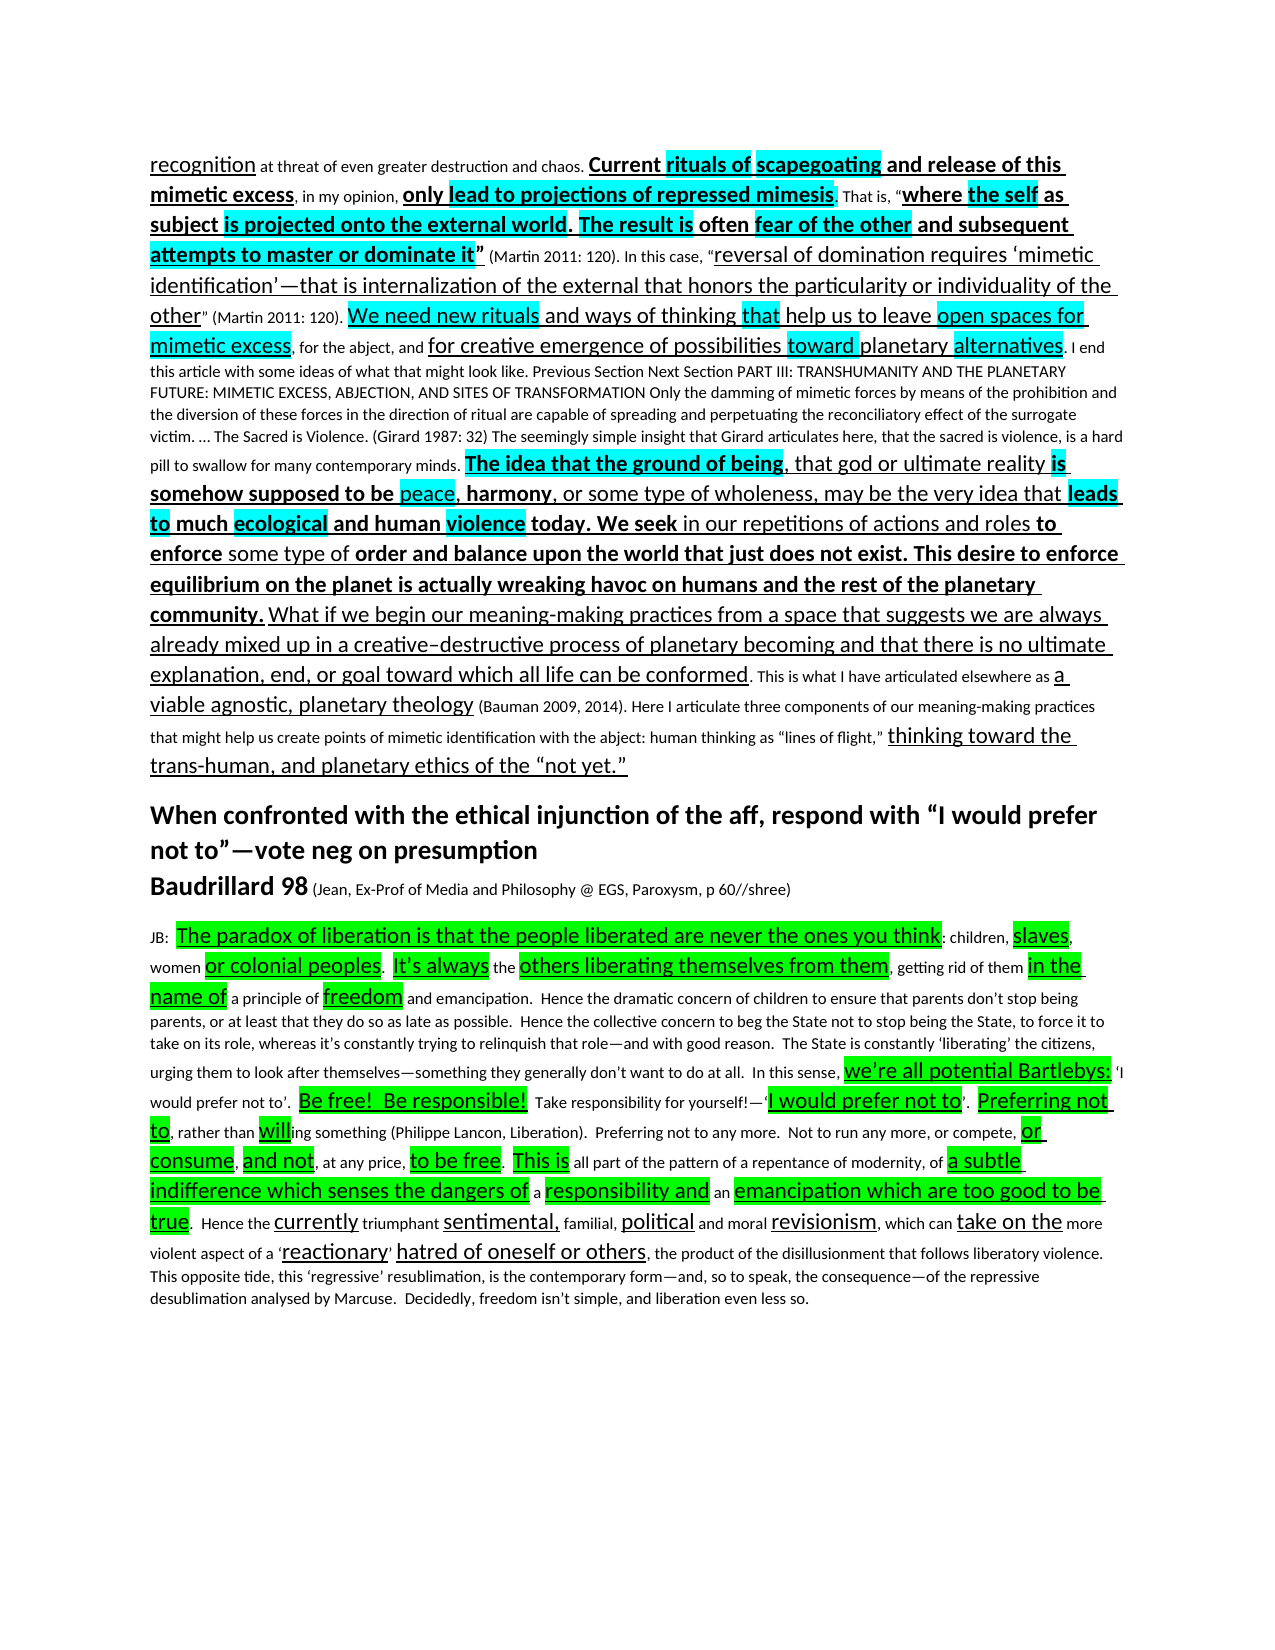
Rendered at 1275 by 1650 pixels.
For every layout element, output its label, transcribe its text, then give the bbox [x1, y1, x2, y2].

text Baudrillard 98 (Jean, Ex-Prof of Media and Philosophy @ EGS, Paroxysm, p 60//shree) [150, 869, 1125, 902]
subtitle When confronted with the ethical injunction of the aff, respond with “I would prefer not to”—vote neg on presumption [150, 798, 1125, 867]
text JB: The paradox of liberation is that the people liberated are never the ones you think: children, slaves, women or colonial peoples. It’s always the others liberating themselves from them, getting rid of them in the name of a principle of freedom and emancipation. Hence the dramatic concern of children to ensure that parents don’t stop being parents, or at least that they do so as late as possible. Hence the collective concern to beg the State not to stop being the State, to force it to take on its role, whereas it’s constantly trying to relinquish that role—and with good reason. The State is constantly ‘liberating’ the citizens, urging them to look after themselves—something they generally don’t want to do at all. In this sense, we’re all potential Bartlebys: ‘I would prefer not to’. Be free! Be responsible! Take responsibility for yourself!—‘I would prefer not to’. Preferring not to, rather than willing something (Philippe Lancon, Liberation). Preferring not to any more. Not to run any more, or compete, or consume, and not, at any price, to be free. This is all part of the pattern of a repentance of modernity, of a subtle indifference which senses the dangers of a responsibility and an emancipation which are too good to be true. Hence the currently triumphant sentimental, familial, political and moral revisionism, which can take on the more violent aspect of a ‘reactionary’ hatred of oneself or others, the product of the disillusionment that follows liberatory violence. This opposite tide, this ‘regressive’ resublimation, is the contemporary form—and, so to speak, the consequence—of the repressive desublimation analysed by Marcuse. Decidedly, freedom isn’t simple, and liberation even less so. [150, 921, 1125, 1309]
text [150, 150, 1125, 564]
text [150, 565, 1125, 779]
